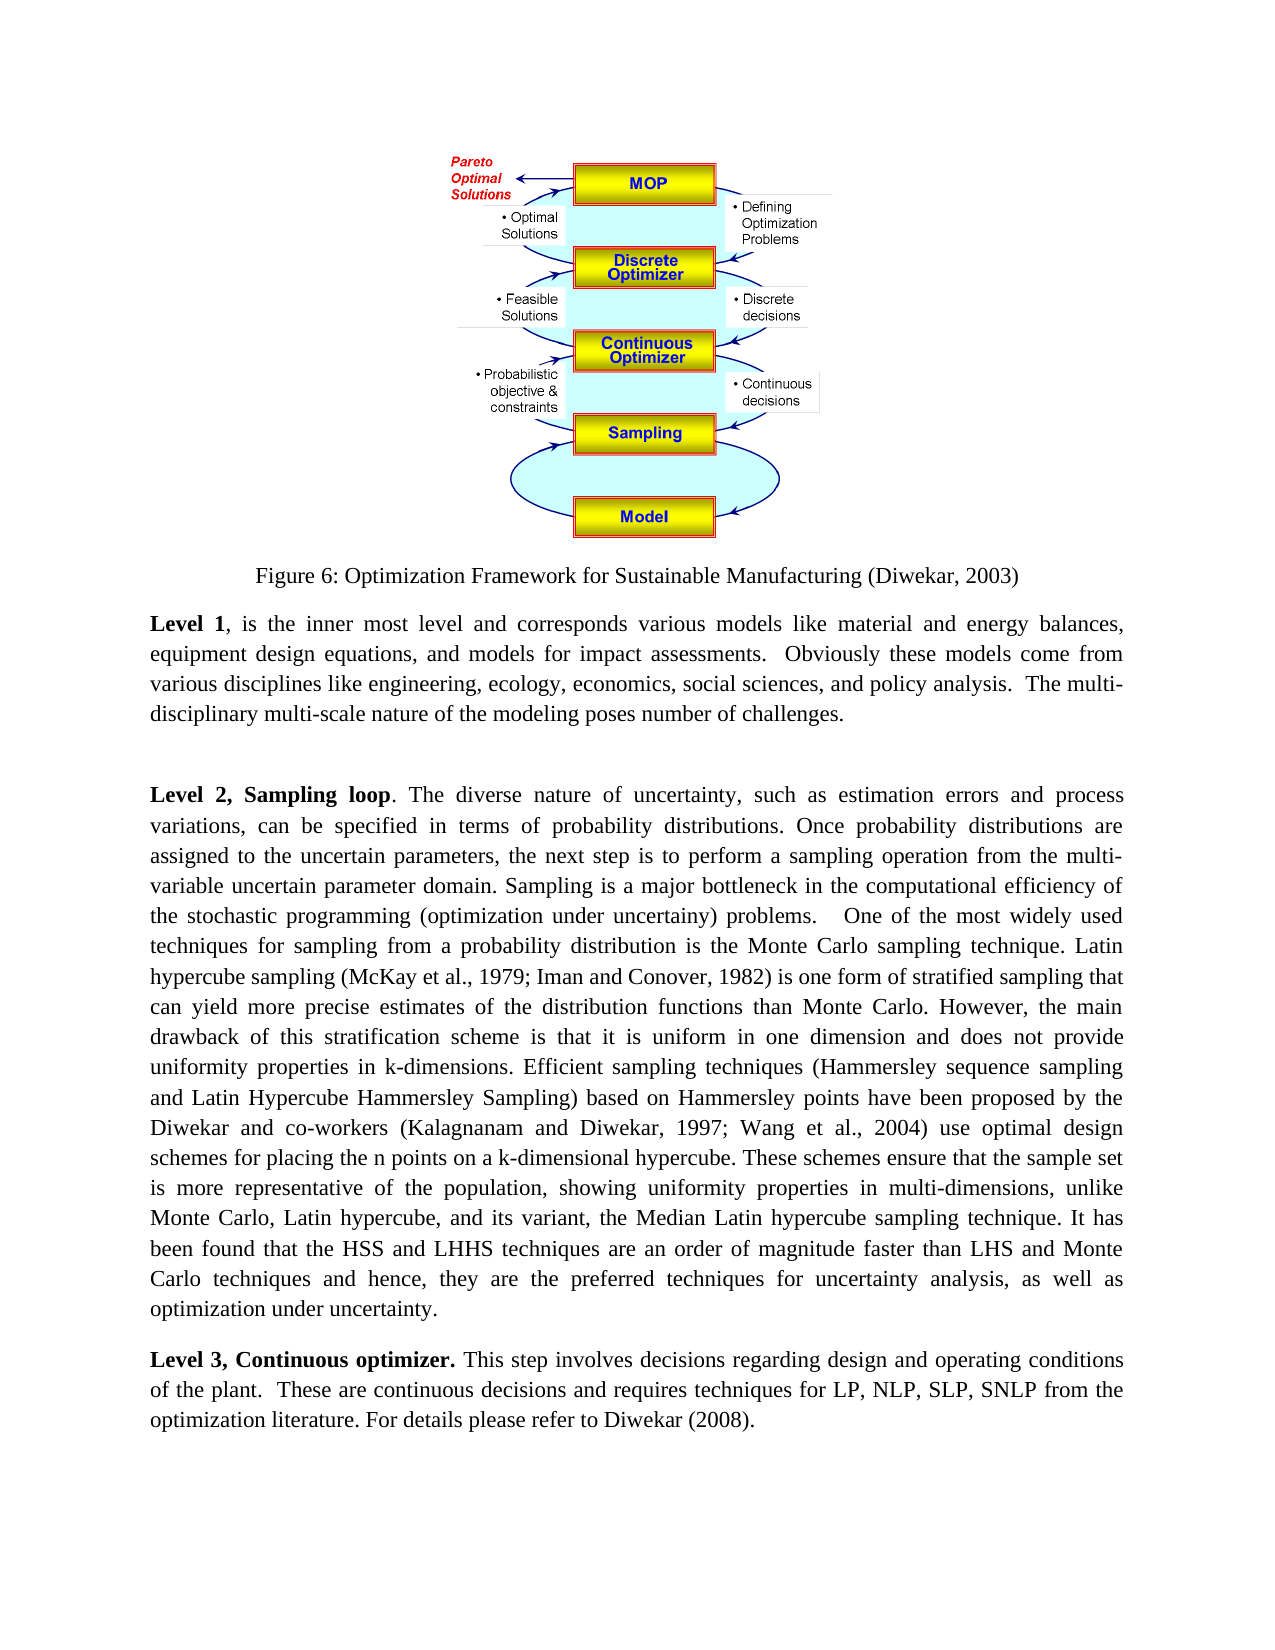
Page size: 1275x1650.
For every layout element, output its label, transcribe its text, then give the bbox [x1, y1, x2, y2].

text Figure 6: Optimization Framework for Sustainable Manufacturing (Diwekar, 2003) [150, 562, 1125, 589]
text Level 2, Sampling loop. The diverse nature of uncertainty, such as estimation errors and process variations, can be specified in terms of probability distributions. Once probability distributions are assigned to the uncertain parameters, the next step is to perform a sampling operation from the multi-variable uncertain parameter domain. Sampling is a major bottleneck in the computational efficiency of the stochastic programming (optimization under uncertainy) problems. One of the most widely used techniques for sampling from a probability distribution is the Monte Carlo sampling technique. Latin hypercube sampling (McKay et al., 1979; Iman and Conover, 1982) is one form of stratified sampling that can yield more precise estimates of the distribution functions than Monte Carlo. However, the main drawback of this stratification scheme is that it is uniform in one dimension and does not provide uniformity properties in k-dimensions. Efficient sampling techniques (Hammersley sequence sampling and Latin Hypercube Hammersley Sampling) based on Hammersley points have been proposed by the Diwekar and co-workers (Kalagnanam and Diwekar, 1997; Wang et al., 2004) use optimal design schemes for placing the n points on a k-dimensional hypercube. These schemes ensure that the sample set is more representative of the population, showing uniformity properties in multi-dimensions, unlike Monte Carlo, Latin hypercube, and its variant, the Median Latin hypercube sampling technique. It has been found that the HSS and LHHS techniques are an order of magnitude faster than LHS and Monte Carlo techniques and hence, they are the preferred techniques for uncertainty analysis, as well as optimization under uncertainty. [150, 751, 1125, 1321]
text Level 3, Continuous optimizer. This step involves decisions regarding design and operating conditions of the plant. These are continuous decisions and requires techniques for LP, NLP, SLP, SNLP from the optimization literature. For details please refer to Diwekar (2008). [150, 1346, 1125, 1433]
text Level 1, is the inner most level and corresponds various models like material and energy balances, equipment design equations, and models for impact assessments. Obviously these models come from various disciplines like engineering, ecology, economics, social sciences, and policy analysis. The multi-disciplinary multi-scale nature of the modeling poses number of challenges. [150, 610, 1125, 727]
picture [442, 150, 833, 538]
